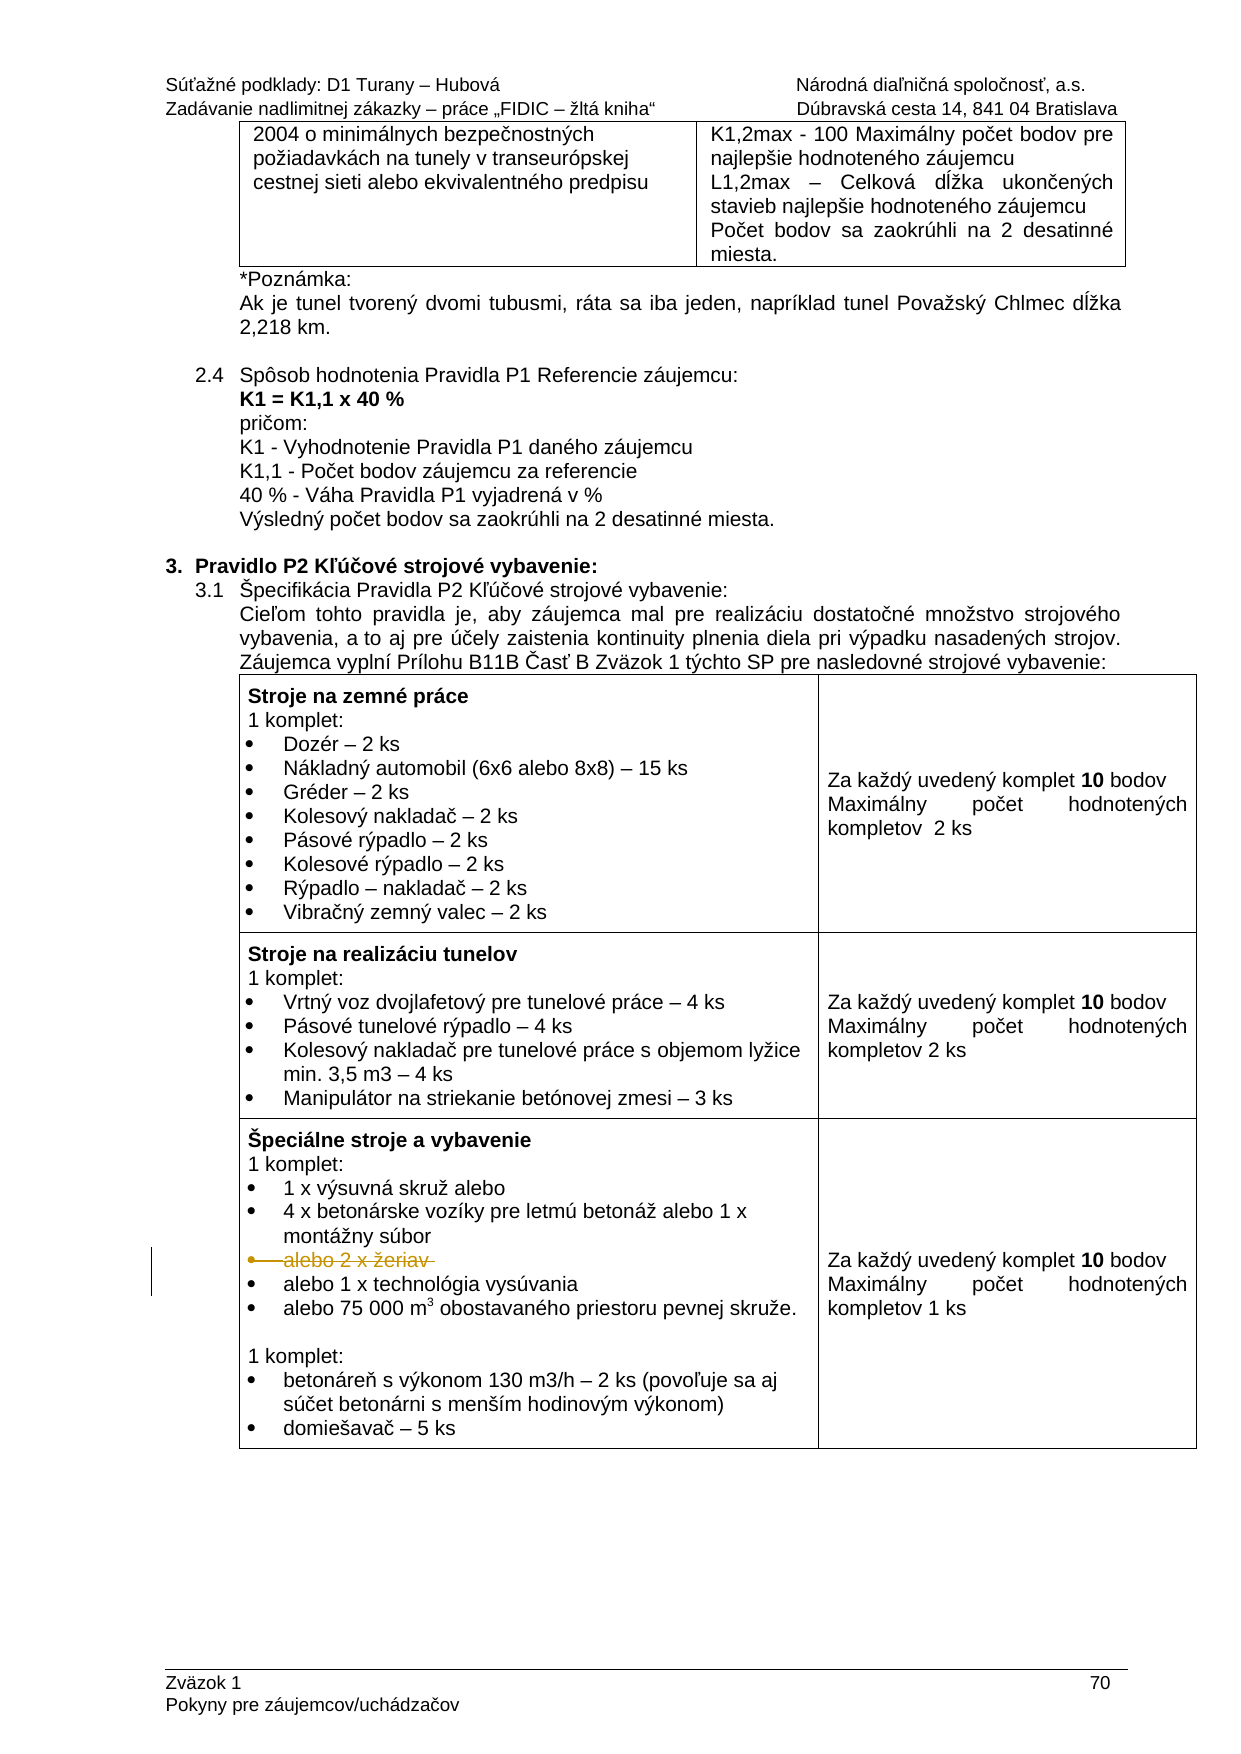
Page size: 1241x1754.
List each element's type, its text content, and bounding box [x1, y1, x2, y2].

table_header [240, 122, 696, 266]
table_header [697, 122, 1125, 266]
table_cell Špeciálne stroje a vybavenie 1 komplet: 1 x výsuvná skruž alebo 4 x betonárske vozíky pre letmú betonáž alebo 1 x montážny súbor alebo 1 x technológia vysúvania alebo 75 000 m3 obostavaného priestoru pevnej skruže. 1 komplet: betonáreň s výkonom 130 m3/h – 2 ks (povoľuje sa aj súčet betonárni s menším hodinovým výkonom) domiešavač – 5 ks [240, 1119, 818, 1448]
text K1,1 - Počet bodov záujemcu za referencie [195, 458, 1122, 482]
table_header Za každý uvedený komplet 10 bodov Maximálny počet hodnotených kompletov 2 ks [819, 675, 1196, 932]
text 40 % - Váha Pravidla P1 vyjadrená v % [195, 482, 1122, 506]
text Cieľom tohto pravidla je, aby záujemca mal pre realizáciu dostatočné množstvo strojového vybavenia, a to aj pre účely zaistenia kontinuity plnenia diela pri výpadku nasadených strojov. Záujemca vyplní Prílohu B11B Časť B Zväzok 1 týchto SP pre nasledovné strojové vybavenie: [195, 602, 1122, 674]
table_cell Za každý uvedený komplet 10 bodov Maximálny počet hodnotených kompletov 2 ks [819, 933, 1196, 1118]
text Výsledný počet bodov sa zaokrúhli na 2 desatinné miesta. [195, 506, 1122, 530]
text *Poznámka: [195, 267, 1122, 291]
text 3.1 Špecifikácia Pravidla P2 Kľúčové strojové vybavenie: [195, 578, 1122, 602]
table_header Stroje na zemné práce 1 komplet: Dozér – 2 ks Nákladný automobil (6x6 alebo 8x8) – 15 ks Gréder – 2 ks Kolesový nakladač – 2 ks Pásové rýpadlo – 2 ks Kolesové rýpadlo – 2 ks Rýpadlo – nakladač – 2 ks Vibračný zemný valec – 2 ks [240, 675, 818, 932]
text pričom: [195, 411, 1122, 434]
text 3. Pravidlo P2 Kľúčové strojové vybavenie: [165, 554, 1122, 578]
table_cell Stroje na realizáciu tunelov 1 komplet: Vrtný voz dvojlafetový pre tunelové práce – 4 ks Pásové tunelové rýpadlo – 4 ks Kolesový nakladač pre tunelové práce s objemom lyžice min. 3,5 m3 – 4 ks Manipulátor na striekanie betónovej zmesi – 3 ks [240, 933, 818, 1118]
text 2.4 Spôsob hodnotenia Pravidla P1 Referencie záujemcu: [195, 363, 1122, 387]
table_cell Za každý uvedený komplet 10 bodov Maximálny počet hodnotených kompletov 1 ks [819, 1119, 1196, 1448]
text Ak je tunel tvorený dvomi tubusmi, ráta sa iba jeden, napríklad tunel Považský Chlmec dĺžka 2,218 km. [239, 291, 1122, 339]
text K1 - Vyhodnotenie Pravidla P1 daného záujemcu [195, 434, 1122, 458]
text K1 = K1,1 x 40 % [195, 387, 1122, 411]
